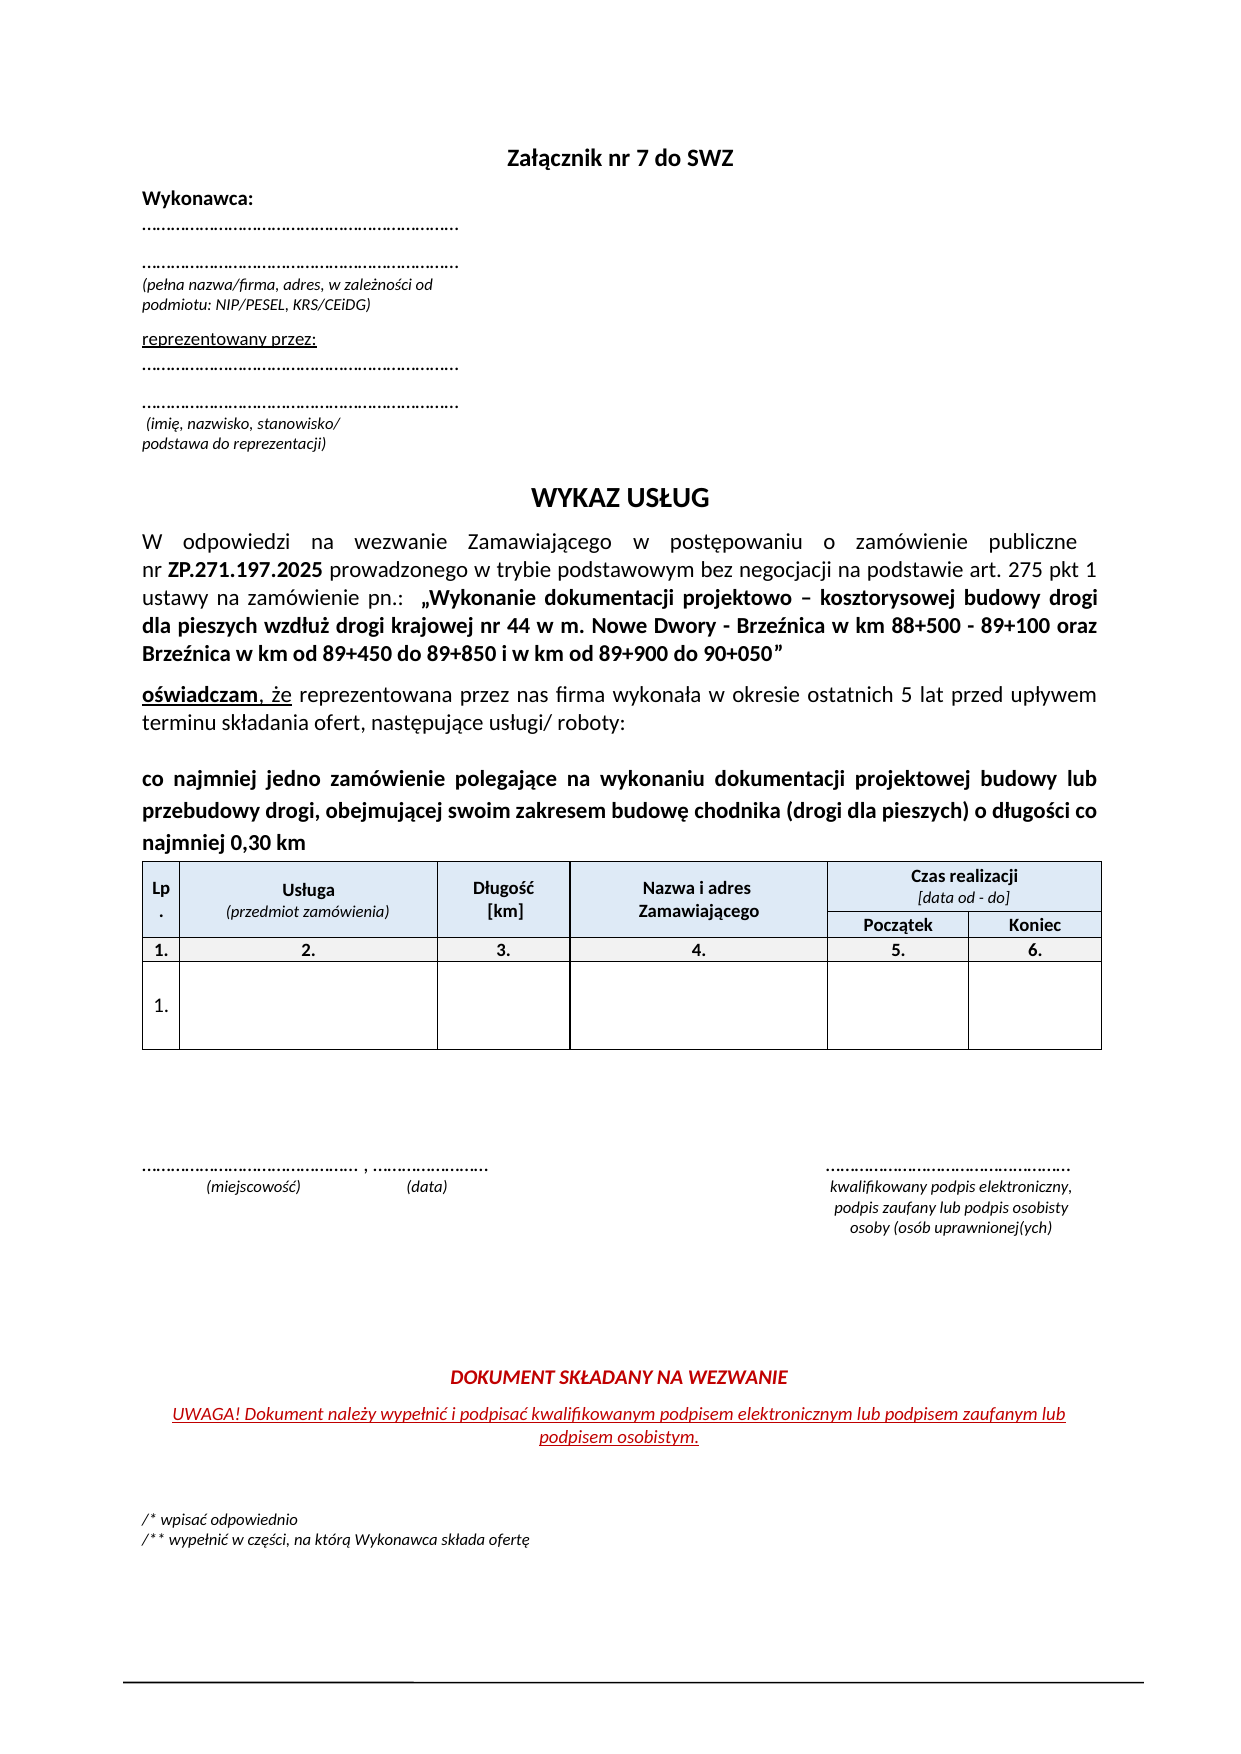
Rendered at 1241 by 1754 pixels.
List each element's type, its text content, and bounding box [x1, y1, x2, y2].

table_cell 2. [180, 938, 437, 961]
text podstawa do reprezentacji) [142, 434, 1098, 454]
text oświadczam, że reprezentowana przez nas firma wykonała w okresie ostatnich 5 lat przed upływem terminu składania ofert, następujące usługi/ roboty: [142, 680, 1098, 736]
text ……………………………………… , …………………… …………………………………………… [142, 1151, 1098, 1177]
text reprezentowany przez: [142, 327, 1098, 350]
text DOKUMENT SKŁADANY NA WEZWANIE [142, 1364, 1098, 1390]
table_header Lp. [143, 862, 179, 937]
text ………………………………………………………… [142, 210, 478, 236]
table_header Nazwa i adres Zamawiającego [571, 862, 827, 937]
table_cell 4. [571, 938, 827, 961]
table_cell Koniec [969, 912, 1101, 937]
text (imię, nazwisko, stanowisko/ [142, 413, 478, 434]
table_cell [438, 962, 569, 1048]
text Wykonawca: [142, 185, 1098, 210]
text /* wpisać odpowiednio [142, 1509, 1098, 1529]
text (miejscowość) (data) kwalifikowany podpis elektroniczny, [142, 1177, 1098, 1197]
text ………………………………………………………… [142, 248, 478, 274]
text (pełna nazwa/firma, adres, w zależności od podmiotu: NIP/PESEL, KRS/CEiDG) [142, 274, 478, 314]
text ………………………………………………………… [142, 388, 478, 413]
table_cell 6. [969, 938, 1101, 961]
text co najmniej jedno zamówienie polegające na wykonaniu dokumentacji projektowej budowy lub przebudowy drogi, obejmującej swoim zakresem budowę chodnika (drogi dla pieszych) o długości co najmniej 0,30 km [142, 764, 1098, 857]
table_cell Początek [828, 912, 968, 937]
table_cell [180, 962, 437, 1048]
text osoby (osób uprawnionej(ych) [806, 1217, 1098, 1237]
text podpis zaufany lub podpis osobisty [142, 1197, 1098, 1217]
table_cell 5. [828, 938, 968, 961]
table_cell 1. [143, 962, 179, 1048]
table_cell [969, 962, 1101, 1048]
table_cell [571, 962, 827, 1048]
table_header Usługa (przedmiot zamówienia) [180, 862, 437, 937]
text W odpowiedzi na wezwanie Zamawiającego w postępowaniu o zamówienie publiczne nr ZP.271.197.2025 prowadzonego w trybie podstawowym bez negocjacji na podstawie art. 275 pkt 1 ustawy na zamówienie pn.: „Wykonanie dokumentacji projektowo – kosztorysowej budowy drogi dla pieszych wzdłuż drogi krajowej nr 44 w m. Nowe Dwory - Brzeźnica w km 88+500 - 89+100 oraz Brzeźnica w km od 89+450 do 89+850 i w km od 89+900 do 90+050” [142, 527, 1098, 668]
text WYKAZ USŁUG [142, 479, 1098, 515]
table_header Czas realizacji [data od - do] [828, 862, 1101, 911]
subtitle Załącznik nr 7 do SWZ [142, 142, 1098, 172]
table_header Długość [km] [438, 862, 569, 937]
text /** wypełnić w części, na którą Wykonawca składa ofertę [142, 1529, 1098, 1550]
table_cell 3. [438, 938, 569, 961]
text UWAGA! Dokument należy wypełnić i podpisać kwalifikowanym podpisem elektronicznym lub podpisem zaufanym lub podpisem osobistym. [142, 1402, 1098, 1448]
table_cell 1. [143, 938, 179, 961]
text ………………………………………………………… [142, 350, 478, 375]
table_cell [828, 962, 968, 1048]
